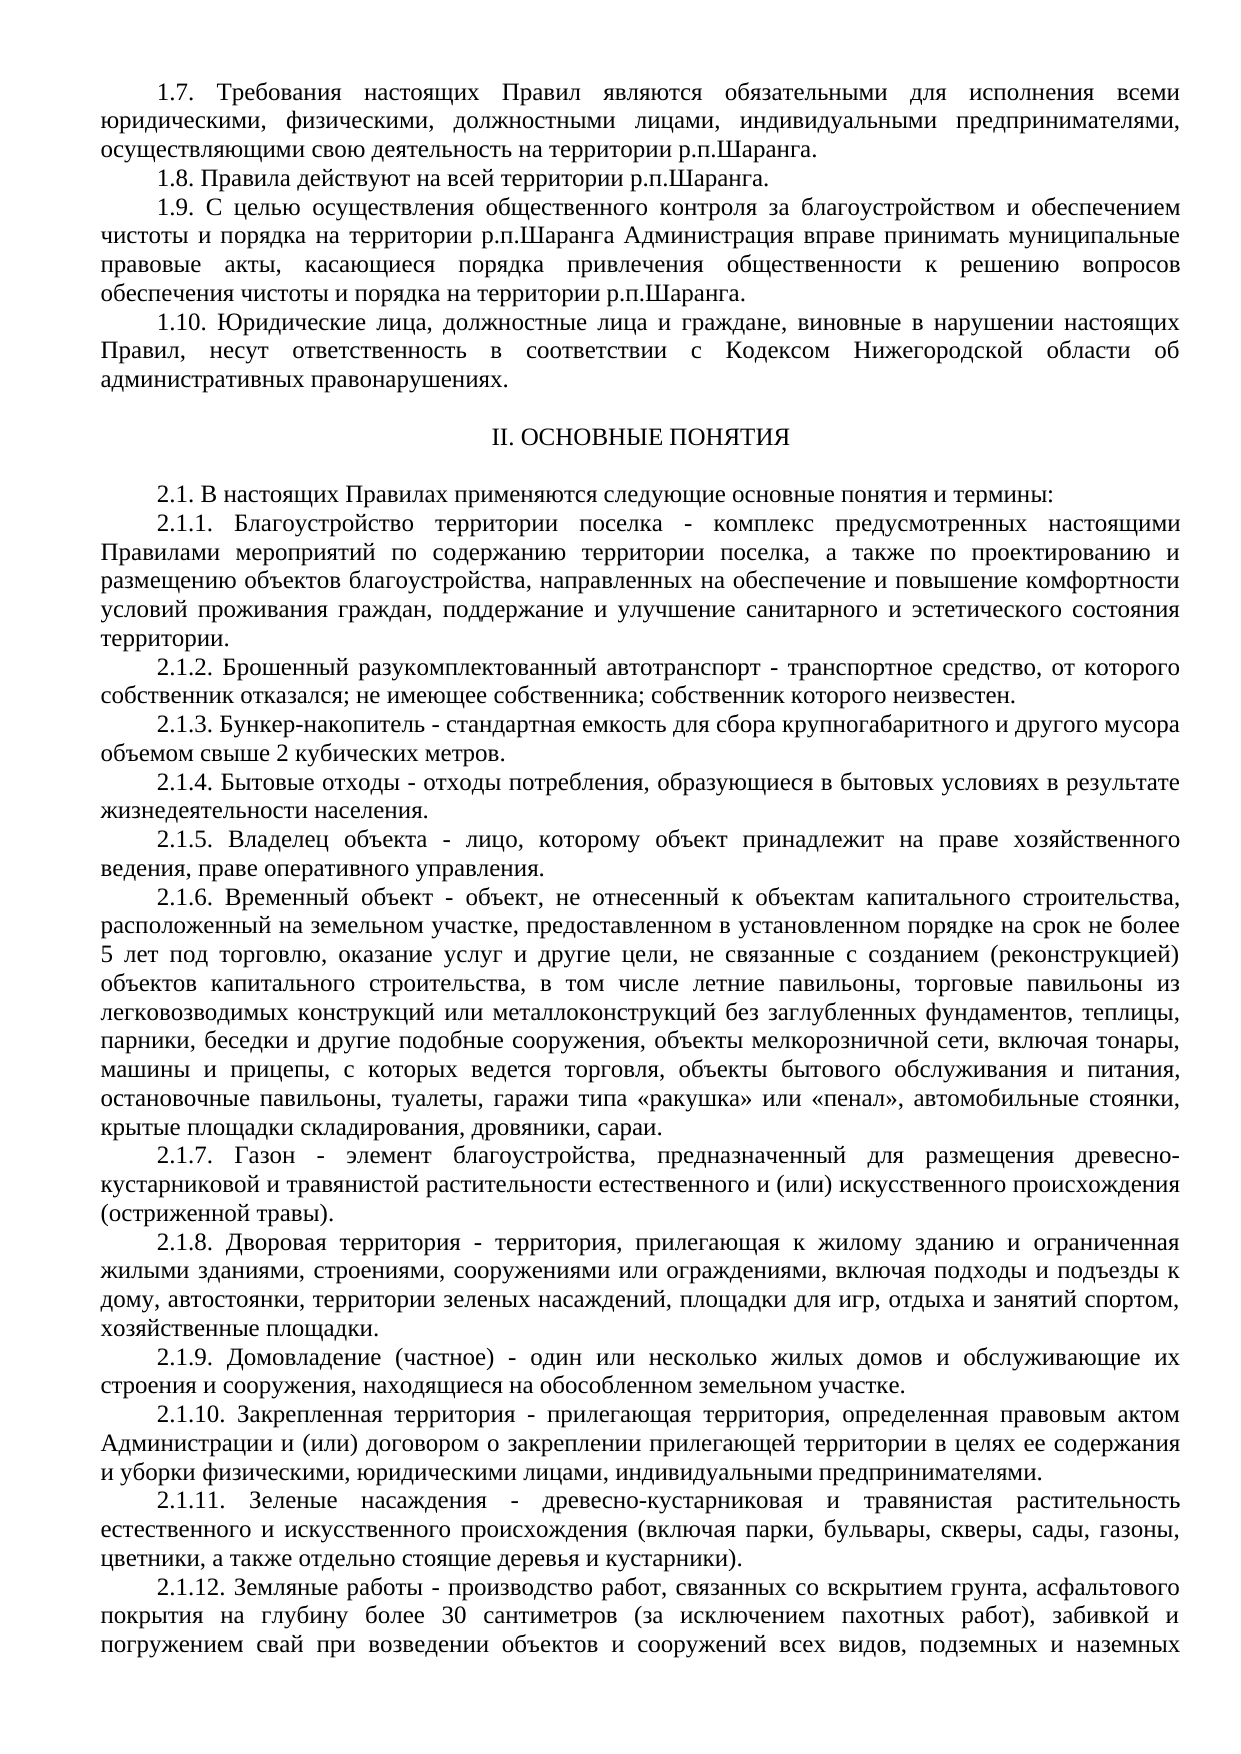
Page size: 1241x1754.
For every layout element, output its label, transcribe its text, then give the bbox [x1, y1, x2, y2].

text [100, 1572, 1181, 1658]
text 2.1.11. Зеленые насаждения - древесно-кустарниковая и травянистая растительность естественного и искусственного происхождения (включая парки, бульвары, скверы, сады, газоны, цветники, а также отдельно стоящие деревья и кустарники). [100, 1486, 1181, 1572]
text 2.1.6. Временный объект - объект, не отнесенный к объектам капитального строительства, расположенный на земельном участке, предоставленном в установленном порядке на срок не более 5 лет под торговлю, оказание услуг и другие цели, не связанные с созданием (реконструкцией) объектов капитального строительства, в том числе летние павильоны, торговые павильоны из легковозводимых конструкций или металлоконструкций без заглубленных фундаментов, теплицы, парники, беседки и другие подобные сооружения, объекты мелкорозничной сети, включая тонары, машины и прицепы, с которых ведется торговля, объекты бытового обслуживания и питания, остановочные павильоны, туалеты, гаражи типа «ракушка» или «пенал», автомобильные стоянки, крытые площадки складирования, дровяники, сараи. [100, 882, 1181, 1141]
text 2.1.3. Бункер-накопитель - стандартная емкость для сбора крупногабаритного и другого мусора объемом свыше 2 кубических метров. [100, 709, 1181, 767]
text 1.8. Правила действуют на всей территории р.п.Шаранга. [100, 163, 1181, 192]
text 2.1.5. Владелец объекта - лицо, которому объект принадлежит на праве хозяйственного ведения, праве оперативного управления. [100, 824, 1181, 882]
text 2.1.4. Бытовые отходы - отходы потребления, образующиеся в бытовых условиях в результате жизнедеятельности населения. [100, 767, 1181, 824]
text 2.1.8. Дворовая территория - территория, прилегающая к жилому зданию и ограниченная жилыми зданиями, строениями, сооружениями или ограждениями, включая подходы и подъезды к дому, автостоянки, территории зеленых насаждений, площадки для игр, отдыха и занятий спортом, хозяйственные площадки. [100, 1227, 1181, 1342]
text 2.1.9. Домовладение (частное) - один или несколько жилых домов и обслуживающие их строения и сооружения, находящиеся на обособленном земельном участке. [100, 1342, 1181, 1399]
text II. ОСНОВНЫЕ ПОНЯТИЯ [100, 422, 1181, 451]
text 1.7. Требования настоящих Правил являются обязательными для исполнения всеми юридическими, физическими, должностными лицами, индивидуальными предпринимателями, осуществляющими свою деятельность на территории р.п.Шаранга. [100, 77, 1181, 163]
text 1.10. Юридические лица, должностные лица и граждане, виновные в нарушении настоящих Правил, несут ответственность в соответствии с Кодексом Нижегородской области об административных правонарушениях. [100, 307, 1181, 393]
text 2.1.2. Брошенный разукомплектованный автотранспорт - транспортное средство, от которого собственник отказался; не имеющее собственника; собственник которого неизвестен. [100, 652, 1181, 709]
text 1.9. С целью осуществления общественного контроля за благоустройством и обеспечением чистоты и порядка на территории р.п.Шаранга Администрация вправе принимать муниципальные правовые акты, касающиеся порядка привлечения общественности к решению вопросов обеспечения чистоты и порядка на территории р.п.Шаранга. [100, 192, 1181, 307]
text 2.1.7. Газон - элемент благоустройства, предназначенный для размещения древесно-кустарниковой и травянистой растительности естественного и (или) искусственного происхождения (остриженной травы). [100, 1141, 1181, 1227]
text 2.1. В настоящих Правилах применяются следующие основные понятия и термины: [100, 479, 1181, 508]
text 2.1.1. Благоустройство территории поселка - комплекс предусмотренных настоящими Правилами мероприятий по содержанию территории поселка, а также по проектированию и размещению объектов благоустройства, направленных на обеспечение и повышение комфортности условий проживания граждан, поддержание и улучшение санитарного и эстетического состояния территории. [100, 508, 1181, 652]
text 2.1.10. Закрепленная территория - прилегающая территория, определенная правовым актом Администрации и (или) договором о закреплении прилегающей территории в целях ее содержания и уборки физическими, юридическими лицами, индивидуальными предпринимателями. [100, 1399, 1181, 1486]
